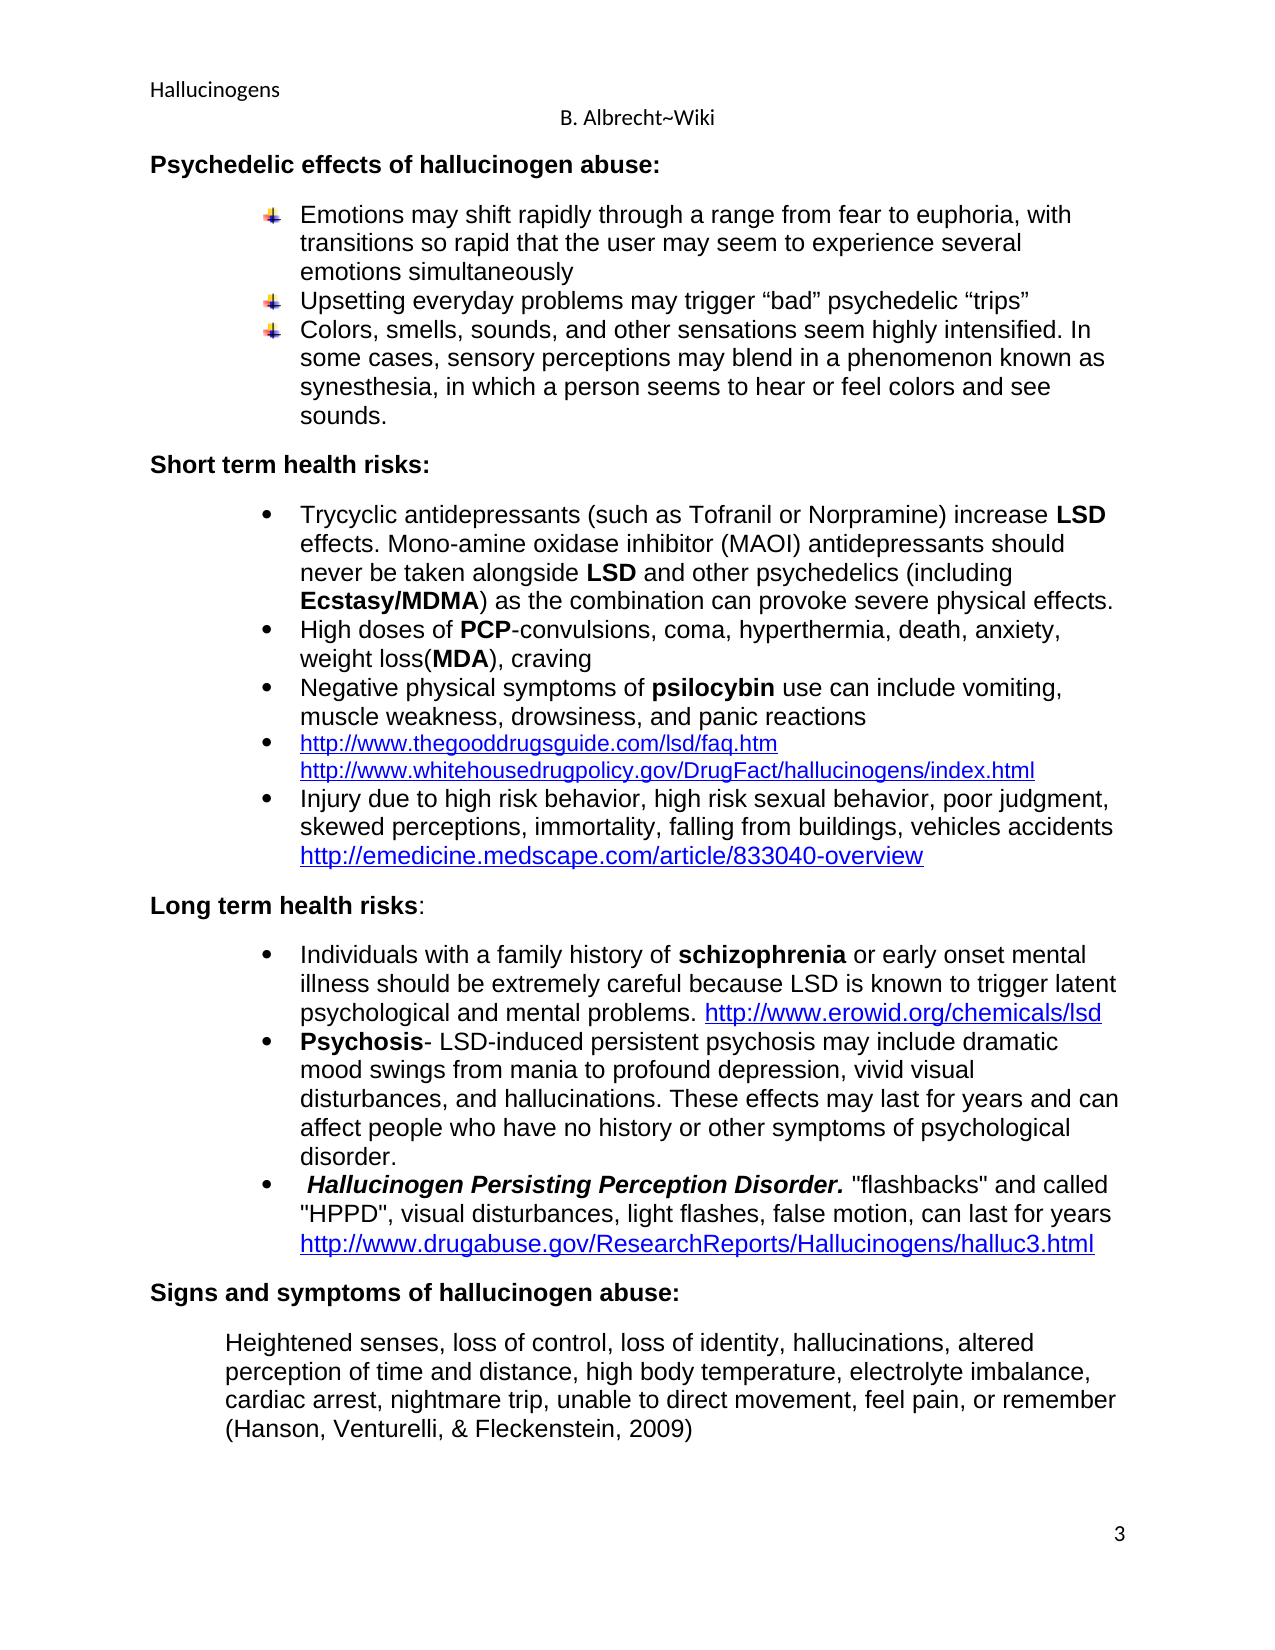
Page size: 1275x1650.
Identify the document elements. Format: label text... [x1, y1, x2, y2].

list Trycyclic antidepressants (such as Tofranil or Norpramine) increase LSD effects. Mono-amine oxidase inhibitor (MAOI) antidepressants should never be taken alongside LSD and other psychedelics (including Ecstasy/MDMA) as the combination can provoke severe physical effects. [262, 500, 1125, 615]
list Hallucinogen Persisting Perception Disorder. "flashbacks" and called "HPPD", visual disturbances, light flashes, false motion, can last for years http://www.drugabuse.gov/ResearchReports/Hallucinogens/halluc3.html [262, 1171, 1125, 1257]
text Long term health risks: [150, 891, 1125, 919]
list Individuals with a family history of schizophrenia or early onset mental illness should be extremely careful because LSD is known to trigger latent psychological and mental problems. http://www.erowid.org/chemicals/lsd [262, 940, 1125, 1027]
picture [263, 292, 281, 310]
list http://www.thegooddrugsguide.com/lsd/faq.htm [262, 730, 1125, 757]
list Injury due to high risk behavior, high risk sexual behavior, poor judgment, skewed perceptions, immortality, falling from buildings, vehicles accidents [262, 783, 1125, 841]
list http://emedicine.medscape.com/article/833040-overview [300, 841, 1125, 870]
list Colors, smells, sounds, and other sensations seem highly intensified. In some cases, sensory perceptions may blend in a phenomenon known as synesthesia, in which a person seems to hear or feel colors and see sounds. [262, 314, 1125, 429]
picture [263, 206, 281, 224]
list Negative physical symptoms of psilocybin use can include vomiting, muscle weakness, drowsiness, and panic reactions [262, 673, 1125, 730]
list High doses of PCP-convulsions, coma, hyperthermia, death, anxiety, weight loss(MDA), craving [262, 615, 1125, 673]
list http://www.whitehousedrugpolicy.gov/DrugFact/hallucinogens/index.html [300, 757, 1125, 783]
picture [263, 321, 281, 339]
text Short term health risks: [150, 450, 1125, 479]
text Psychedelic effects of hallucinogen abuse: [150, 150, 1125, 179]
list Psychosis- LSD-induced persistent psychosis may include dramatic mood swings from mania to profound depression, vivid visual disturbances, and hallucinations. These effects may last for years and can affect people who have no history or other symptoms of psychological disorder. [262, 1027, 1125, 1171]
list Emotions may shift rapidly through a range from fear to euphoria, with transitions so rapid that the user may seem to experience several emotions simultaneously [262, 199, 1125, 286]
list Heightened senses, loss of control, loss of identity, hallucinations, altered perception of time and distance, high body temperature, electrolyte imbalance, cardiac arrest, nightmare trip, unable to direct movement, feel pain, or remember (Hanson, Venturelli, & Fleckenstein, 2009) [225, 1328, 1125, 1443]
text Signs and symptoms of hallucinogen abuse: [150, 1278, 1125, 1307]
list Upsetting everyday problems may trigger “bad” psychedelic “trips” [262, 286, 1125, 314]
